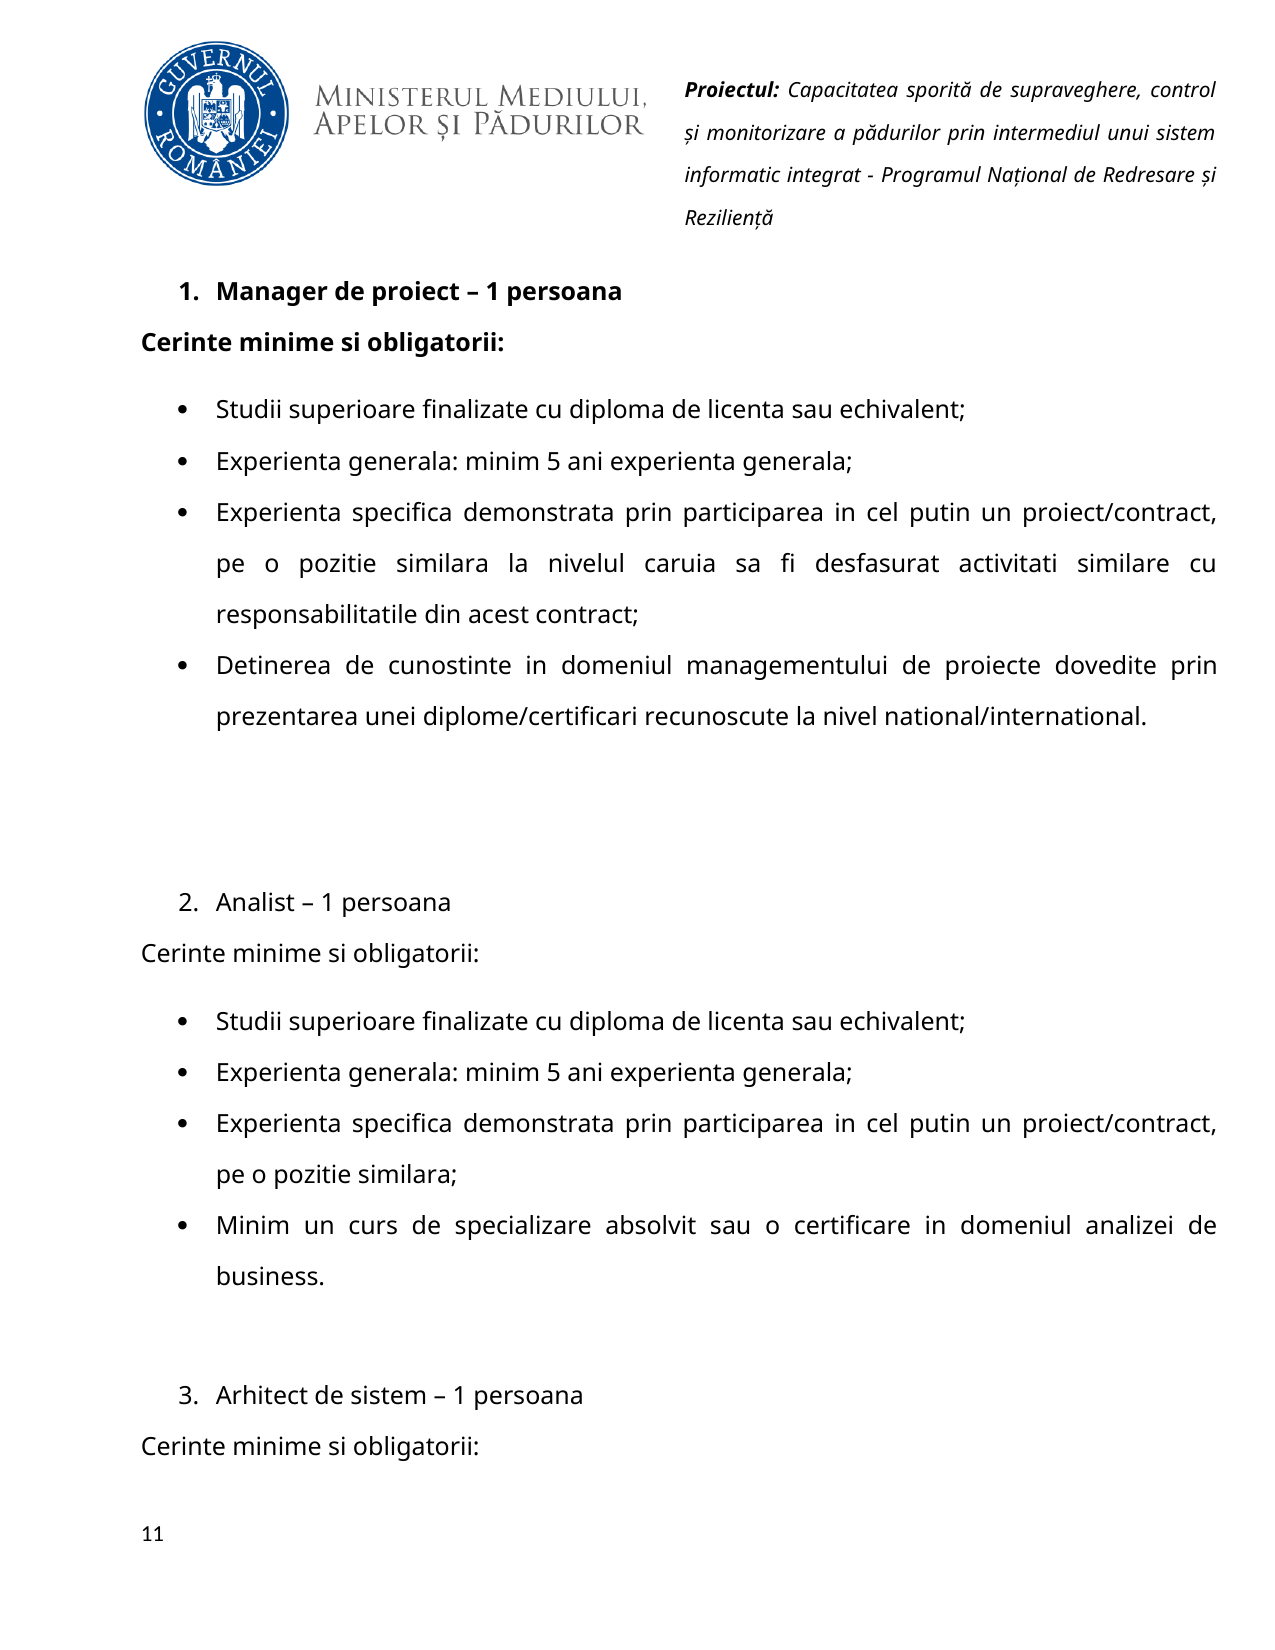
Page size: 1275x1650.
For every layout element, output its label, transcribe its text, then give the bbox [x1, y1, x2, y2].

list Arhitect de sistem – 1 persoana [178, 1378, 1219, 1412]
list Experienta generala: minim 5 ani experienta generala; [178, 443, 1219, 477]
list Minim un curs de specializare absolvit sau o certificare in domeniul analizei de business. [178, 1208, 1219, 1293]
picture [141, 38, 673, 186]
list Experienta specifica demonstrata prin participarea in cel putin un proiect/contract, pe o pozitie similara; [178, 1106, 1219, 1191]
list Studii superioare finalizate cu diploma de licenta sau echivalent; [178, 1004, 1219, 1038]
list Detinerea de cunostinte in domeniul managementului de proiecte dovedite prin prezentarea unei diplome/certificari recunoscute la nivel national/international. [178, 647, 1219, 732]
list Experienta specifica demonstrata prin participarea in cel putin un proiect/contract, pe o pozitie similara la nivelul caruia sa fi desfasurat activitati similare cu responsabilitatile din acest contract; [178, 494, 1219, 630]
text Cerinte minime si obligatorii: [141, 1429, 1219, 1463]
text Cerinte minime si obligatorii: [141, 936, 1219, 970]
text Cerinte minime si obligatorii: [141, 324, 1219, 358]
list Studii superioare finalizate cu diploma de licenta sau echivalent; [178, 392, 1219, 426]
list Manager de proiect – 1 persoana [178, 273, 1219, 307]
list Experienta generala: minim 5 ani experienta generala; [178, 1055, 1219, 1089]
list Analist – 1 persoana [178, 885, 1219, 919]
